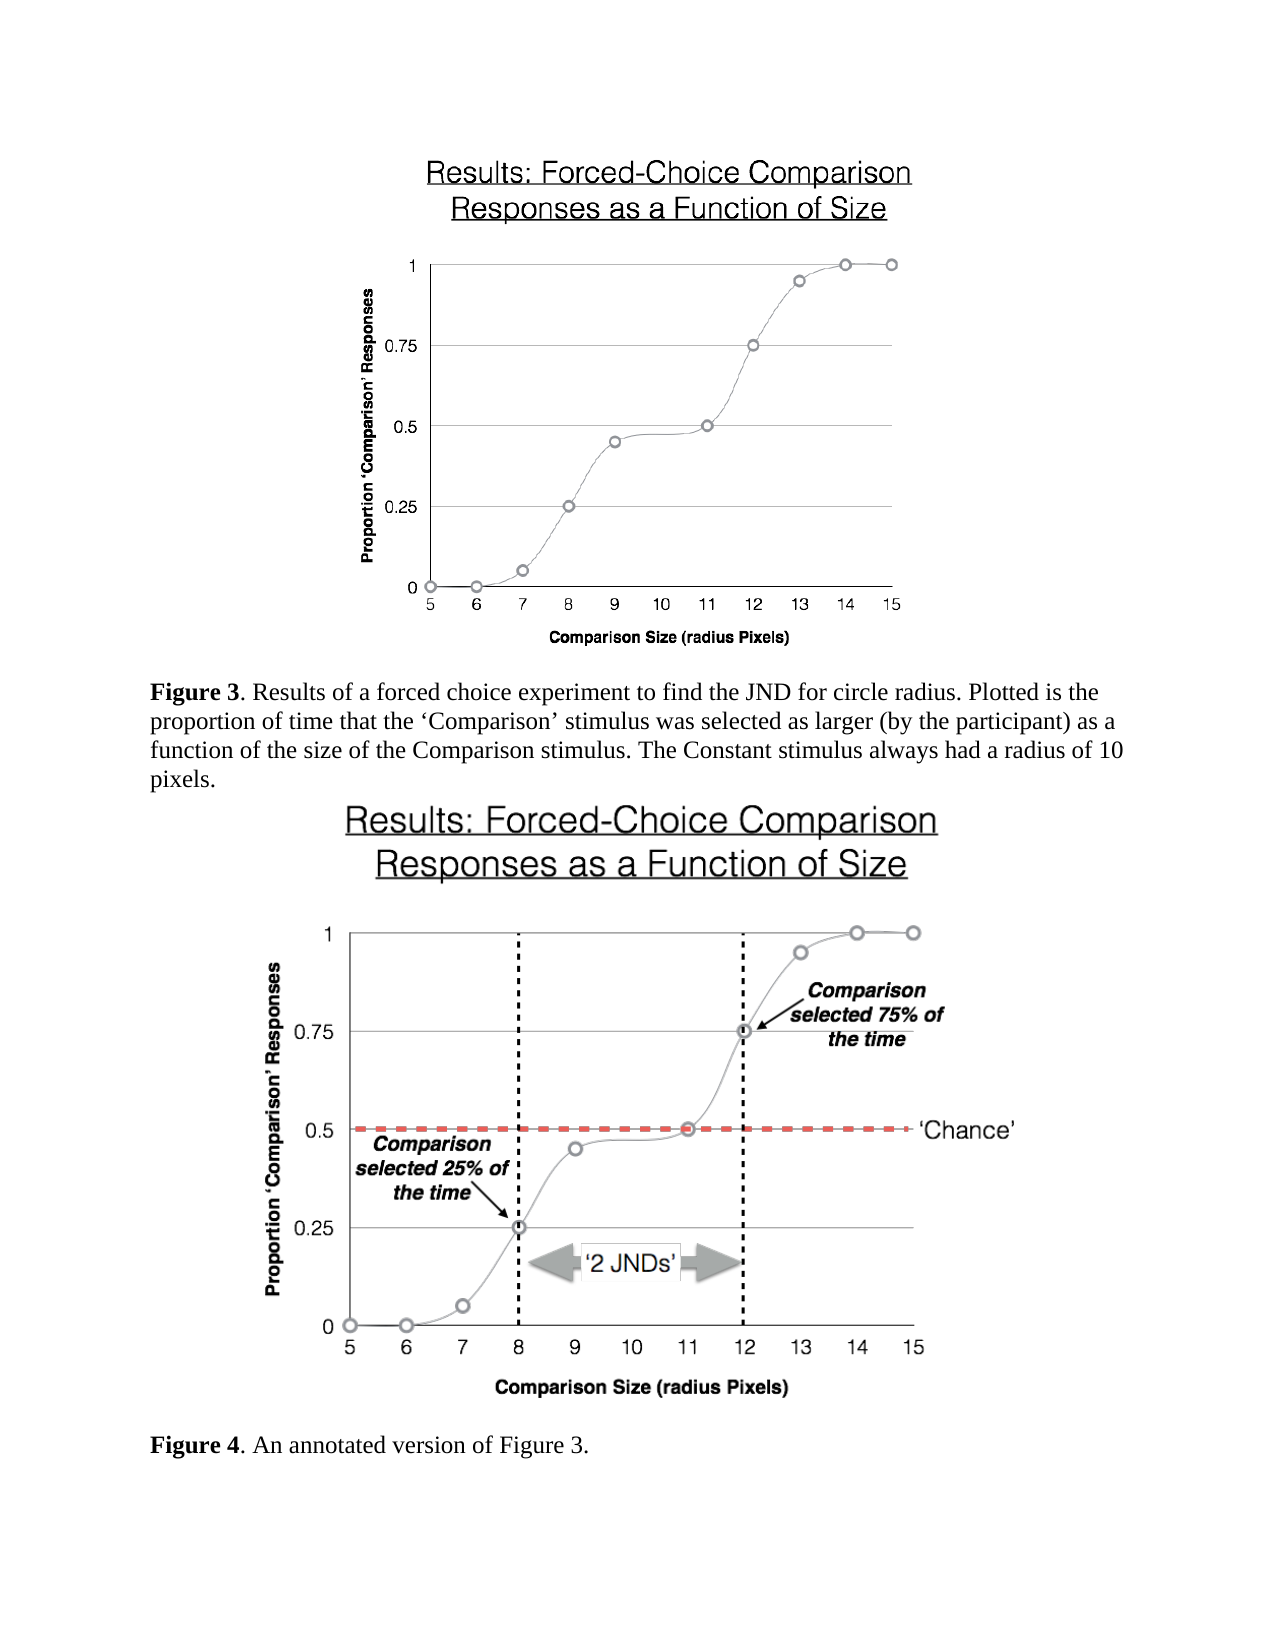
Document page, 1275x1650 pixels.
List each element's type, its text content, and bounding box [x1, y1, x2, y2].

picture [256, 792, 1019, 1402]
text Figure 3. Results of a forced choice experiment to find the JND for circle radius. Plotted is the proportion of time that the ‘Comparison’ stimulus was selected as larger (by the participant) as a function of the size of the Comparison stimulus. The Constant stimulus always had a radius of 10 pixels. [150, 677, 1125, 792]
picture [353, 150, 922, 649]
text Figure 4. An annotated version of Figure 3. [150, 1430, 1125, 1459]
